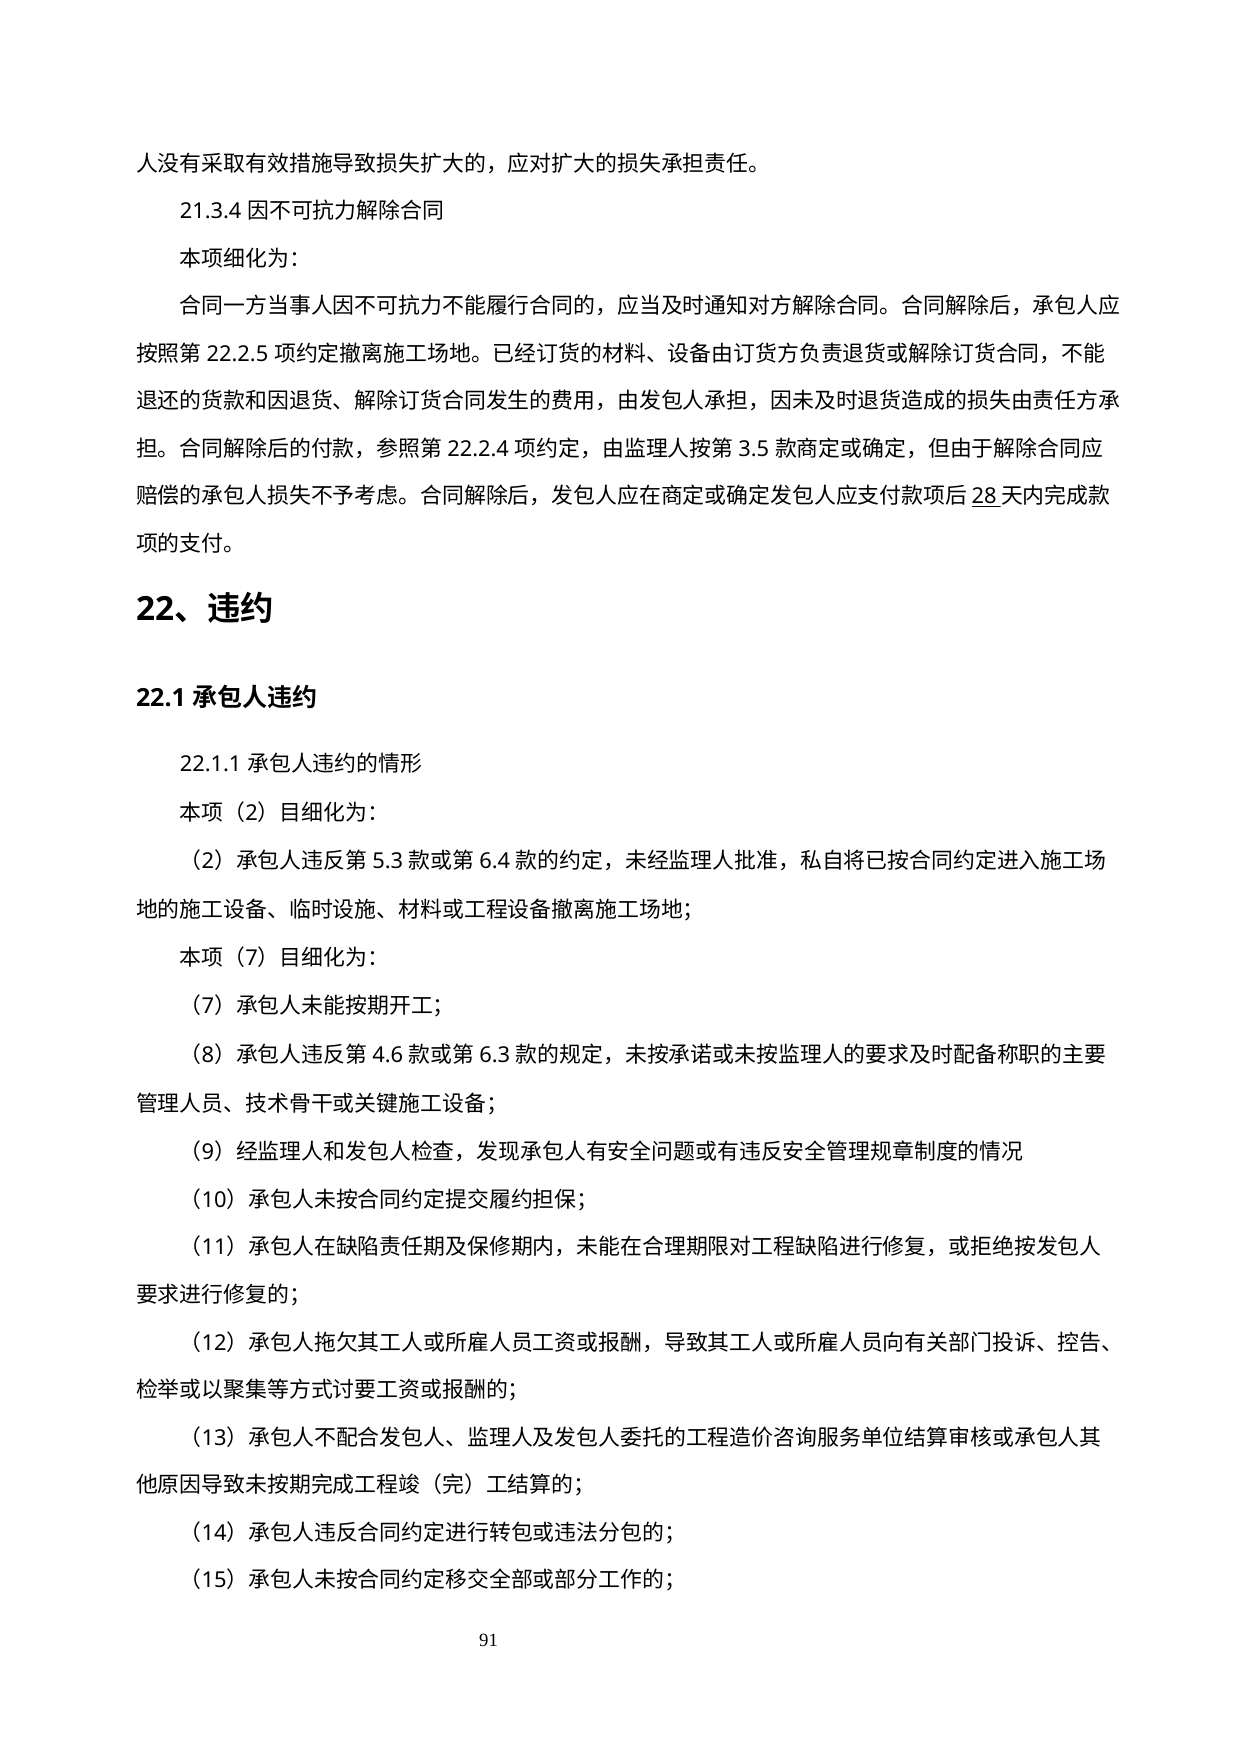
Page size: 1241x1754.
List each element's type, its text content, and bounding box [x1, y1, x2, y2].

text （11）承包人在缺陷责任期及保修期内，未能在合理期限对工程缺陷进行修复，或拒绝按发包人要求进行修复的； [136, 1229, 1122, 1309]
text 合同一方当事人因不可抗力不能履行合同的，应当及时通知对方解除合同。合同解除后，承包人应按照第 22.2.5 项约定撤离施工场地。已经订货的材料、设备由订货方负责退货或解除订货合同，不能退还的货款和因退货、解除订货合同发生的费用，由发包人承担，因未及时退货造成的损失由责任方承担。合同解除后的付款，参照第 22.2.4 项约定，由监理人按第 3.5 款商定或确定，但由于解除合同应赔偿的承包人损失不予考虑。合同解除后，发包人应在商定或确定发包人应支付款项后28天内完成款项的支付。 [136, 288, 1122, 558]
subtitle 22.1 承包人违约 [136, 663, 1122, 728]
text 21.3.4 因不可抗力解除合同 [136, 193, 1122, 225]
text 本项（2）目细化为： [136, 794, 1122, 827]
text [136, 146, 1122, 177]
text 本项（7）目细化为： [136, 940, 1122, 972]
subtitle 22、违约 [136, 574, 1122, 639]
text （2）承包人违反第 5.3 款或第 6.4 款的约定，未经监理人批准，私自将已按合同约定进入施工场地的施工设备、临时设施、材料或工程设备撤离施工场地； [136, 843, 1122, 924]
text （12）承包人拖欠其工人或所雇人员工资或报酬，导致其工人或所雇人员向有关部门投诉、控告、检举或以聚集等方式讨要工资或报酬的； [136, 1324, 1122, 1404]
text （7）承包人未能按期开工； [136, 988, 1122, 1021]
text （14）承包人违反合同约定进行转包或违法分包的； [136, 1515, 1122, 1546]
text （13）承包人不配合发包人、监理人及发包人委托的工程造价咨询服务单位结算审核或承包人其他原因导致未按期完成工程竣（完）工结算的； [136, 1419, 1122, 1499]
text （9）经监理人和发包人检查，发现承包人有安全问题或有违反安全管理规章制度的情况 [136, 1133, 1122, 1166]
text 本项细化为： [136, 241, 1122, 272]
text （8）承包人违反第 4.6 款或第 6.3 款的规定，未按承诺或未按监理人的要求及时配备称职的主要管理人员、技术骨干或关键施工设备； [136, 1036, 1122, 1118]
text （15）承包人未按合同约定移交全部或部分工作的； [136, 1562, 1122, 1594]
text 22.1.1 承包人违约的情形 [136, 746, 1122, 778]
text （10）承包人未按合同约定提交履约担保； [136, 1182, 1122, 1213]
